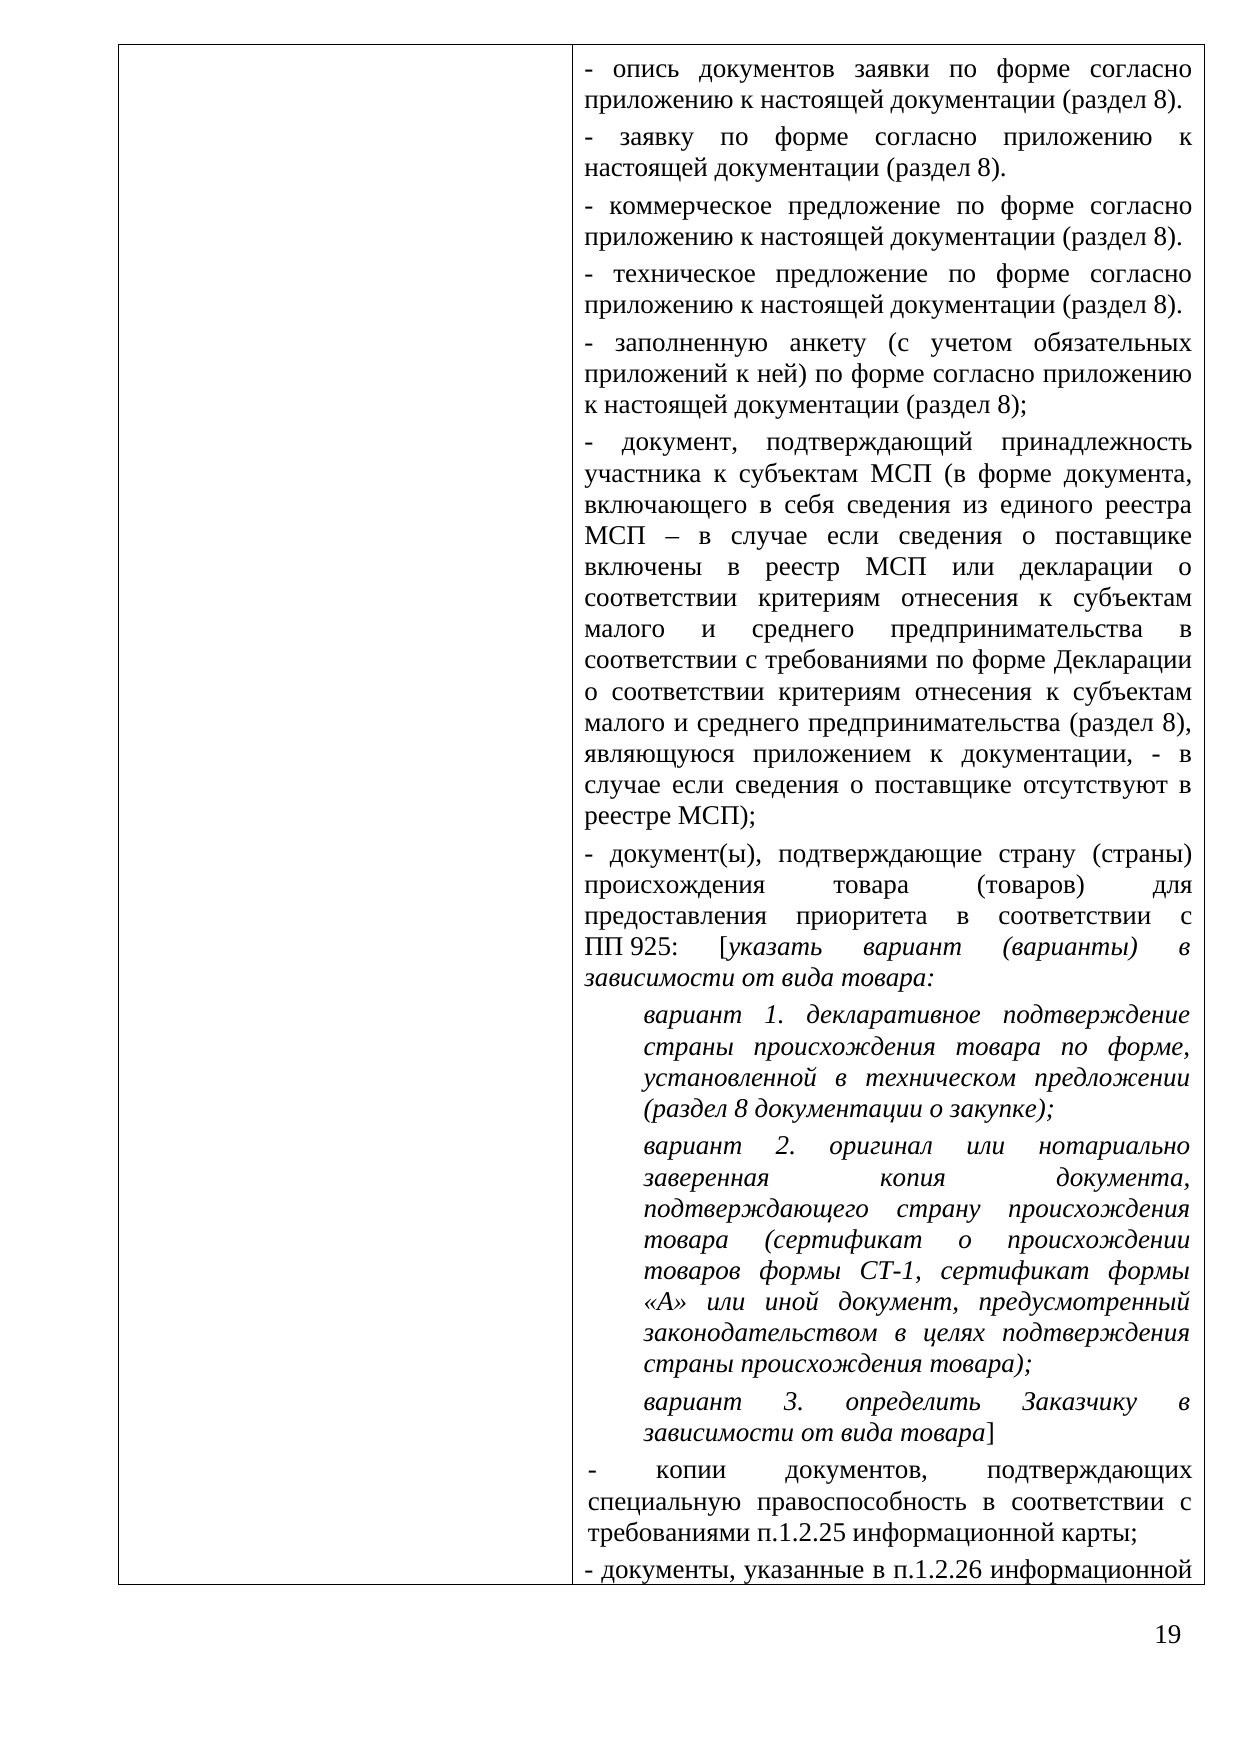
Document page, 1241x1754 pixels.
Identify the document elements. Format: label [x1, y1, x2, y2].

table_header [573, 45, 1204, 1584]
table_header [119, 45, 572, 1584]
